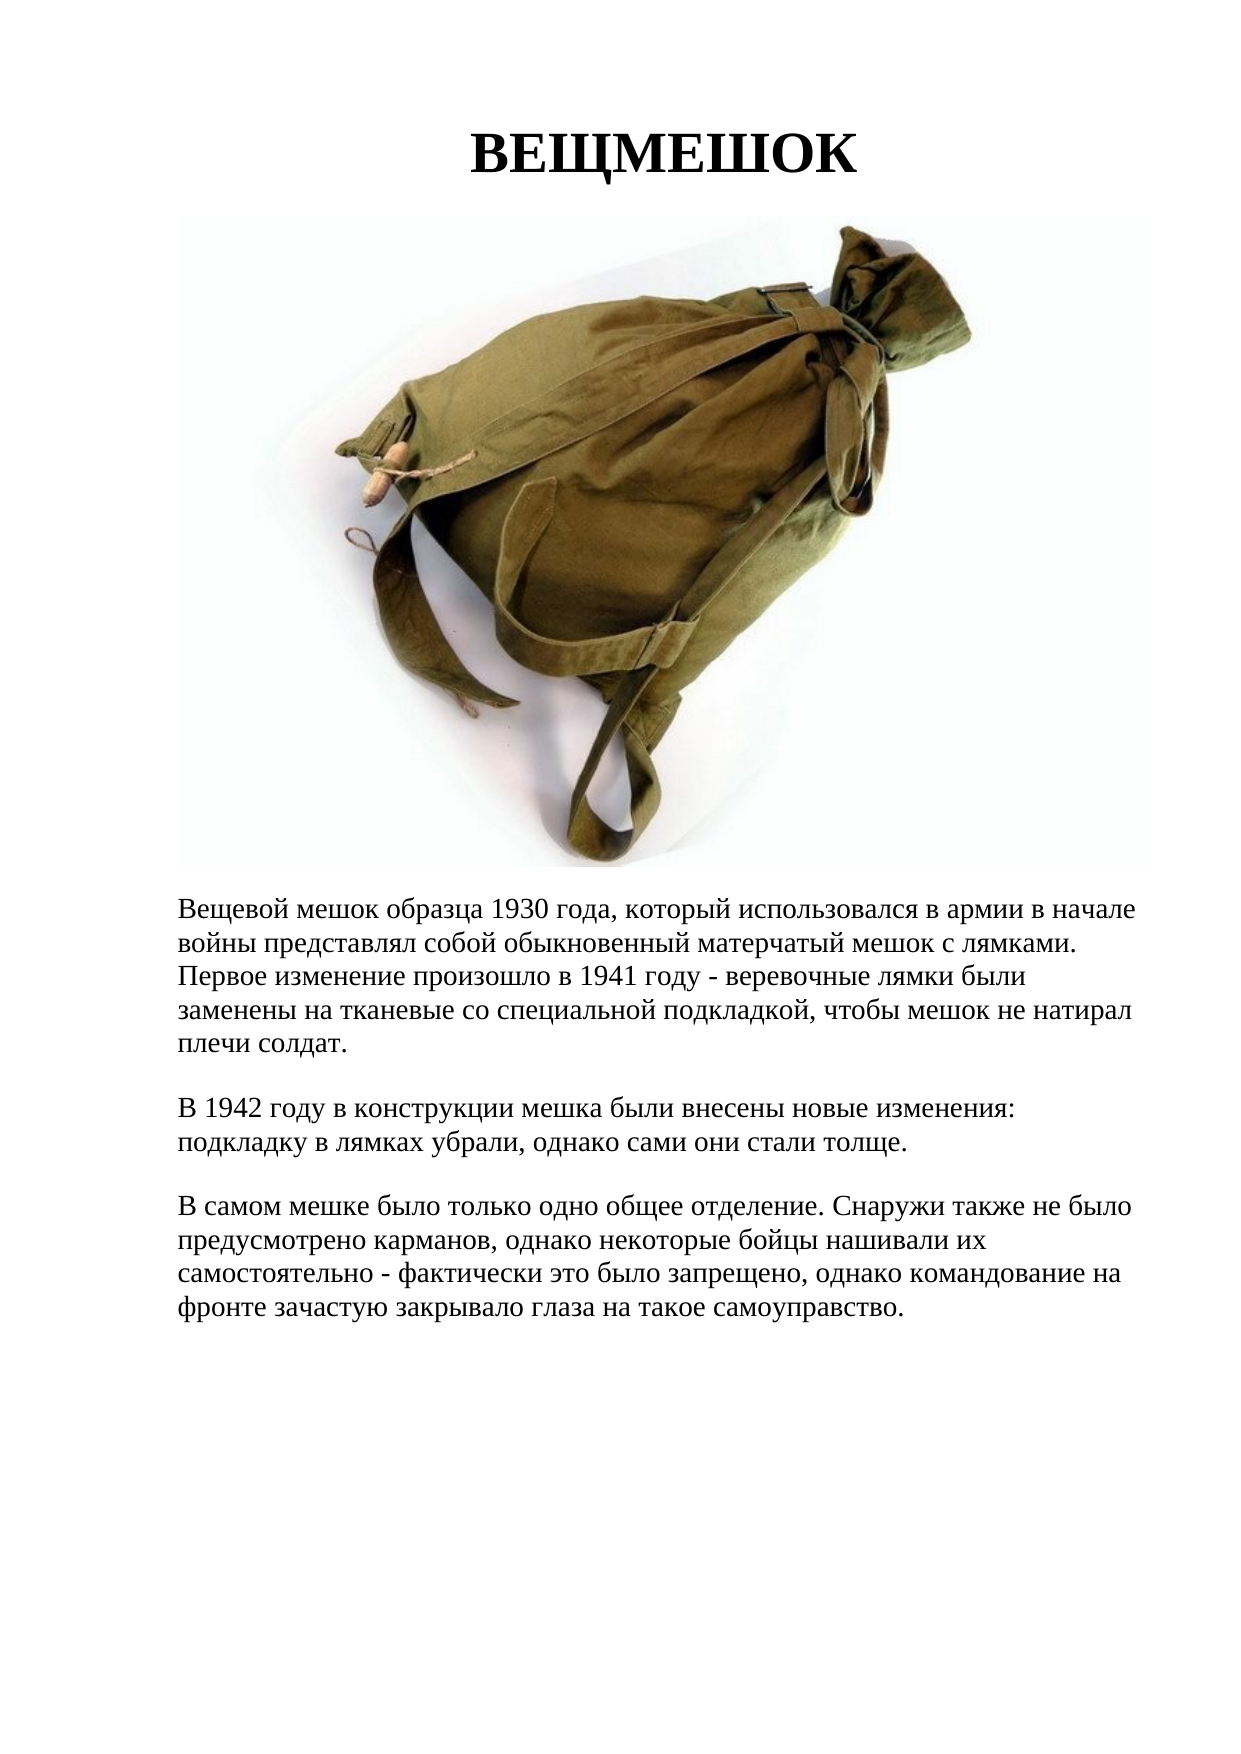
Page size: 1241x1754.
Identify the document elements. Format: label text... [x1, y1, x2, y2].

text В 1942 году в конструкции мешка были внесены новые изменения: подкладку в лямках убрали, однако сами они стали толще. [177, 1090, 1152, 1157]
text Вещевой мешок образца 1930 года, который использовался в армии в начале войны представлял собой обыкновенный матерчатый мешок с лямками. Первое изменение произошло в 1941 году - веревочные лямки были заменены на тканевые со специальной подкладкой, чтобы мешок не натирал плечи солдат. [177, 891, 1152, 1059]
picture [177, 216, 1152, 867]
text В самом мешке было только одно общее отделение. Снаружи также не было предусмотрено карманов, однако некоторые бойцы нашивали их самостоятельно - фактически это было запрещено, однако командование на фронте зачастую закрывало глаза на такое самоуправство. [177, 1188, 1152, 1323]
text ВЕЩМЕШОК [177, 118, 1152, 185]
